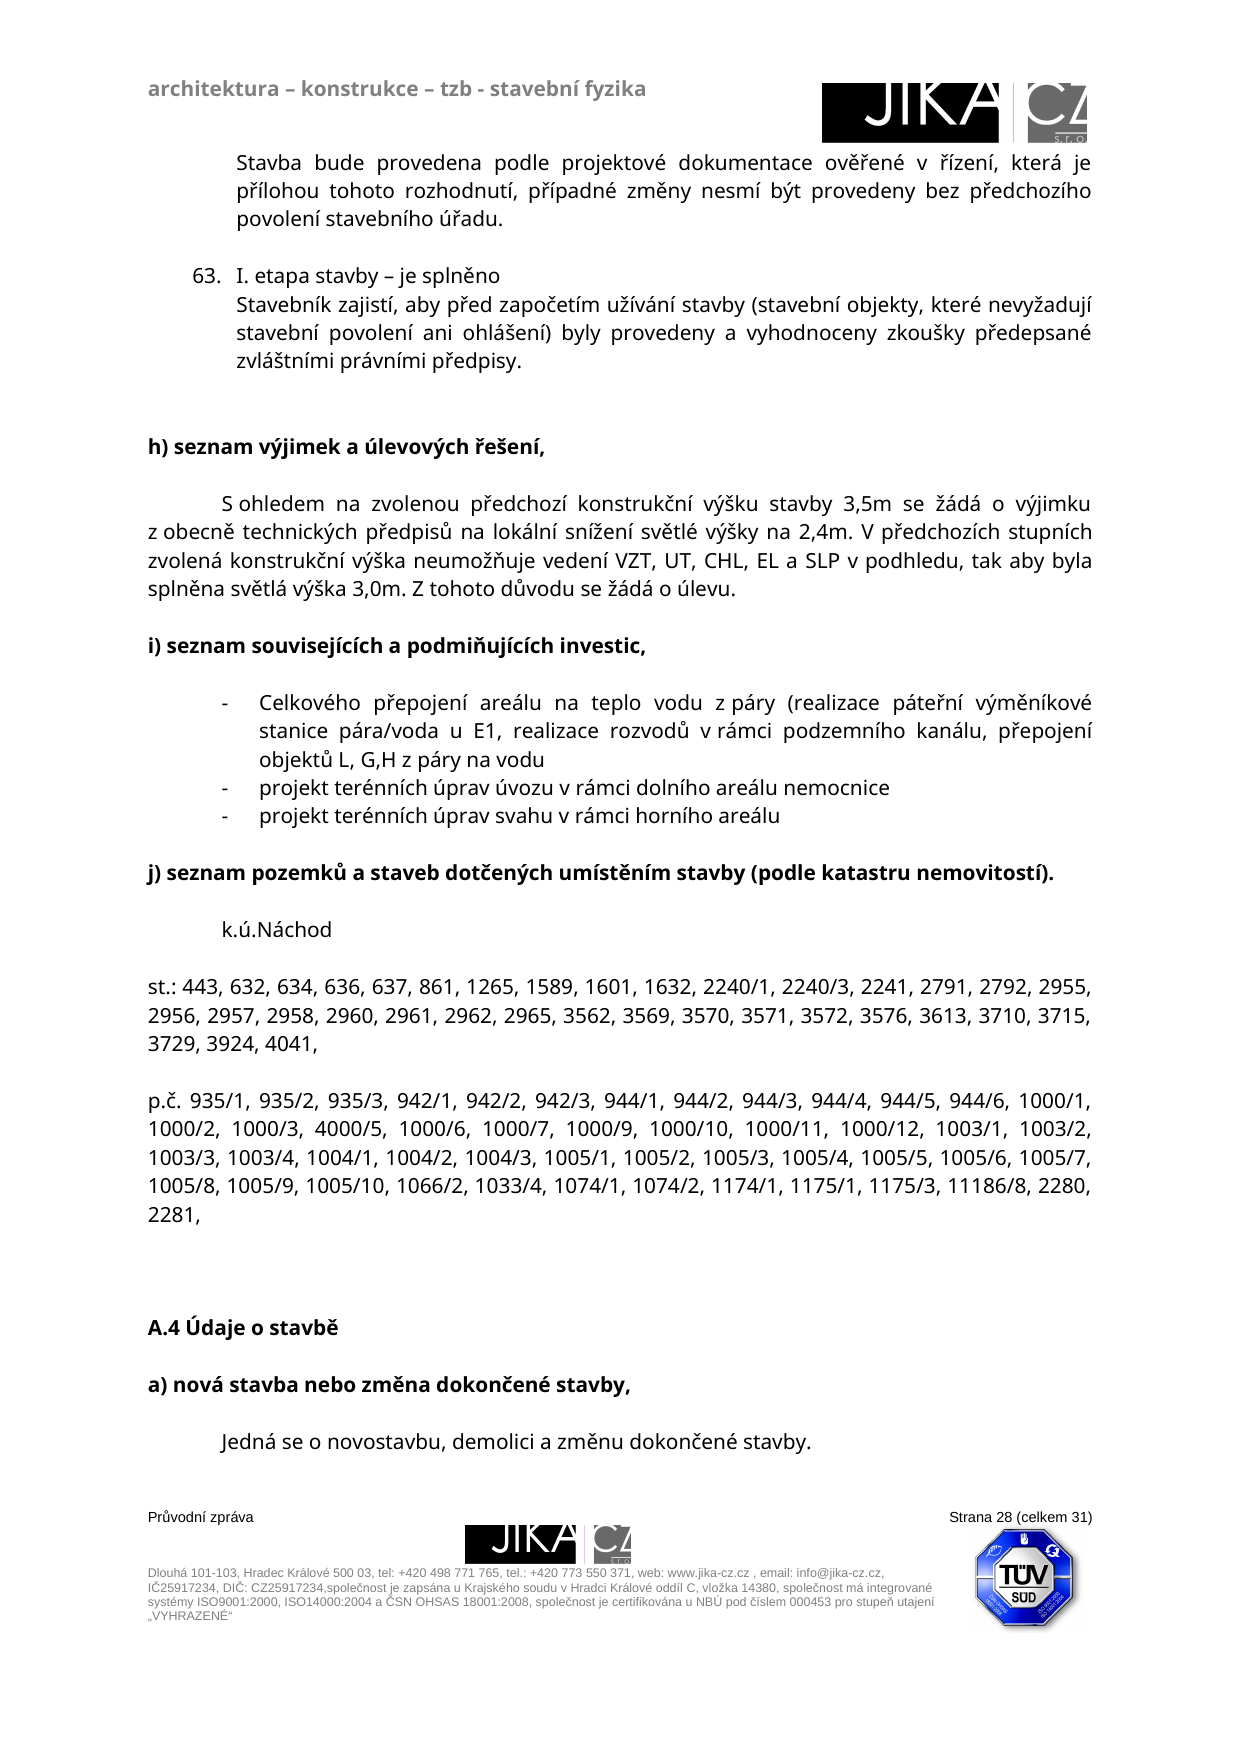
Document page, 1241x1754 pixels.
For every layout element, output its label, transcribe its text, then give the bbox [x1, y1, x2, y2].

picture [465, 1525, 631, 1564]
text j) seznam pozemků a staveb dotčených umístěním stavby (podle katastru nemovitostí). [148, 858, 1093, 887]
list projekt terénních úprav úvozu v rámci dolního areálu nemocnice [221, 773, 1093, 802]
text Jedná se o novostavbu, demolici a změnu dokončené stavby. [148, 1427, 1093, 1456]
text Stavba bude provedena podle projektové dokumentace ověřené v řízení, která je přílohou tohoto rozhodnutí, případné změny nesmí být provedeny bez předchozího povolení stavebního úřadu. [236, 148, 1093, 233]
text k.ú.Náchod [148, 915, 1093, 944]
text p.č. 935/1, 935/2, 935/3, 942/1, 942/2, 942/3, 944/1, 944/2, 944/3, 944/4, 944/5, 944/6, 1000/1, 1000/2, 1000/3, 4000/5, 1000/6, 1000/7, 1000/9, 1000/10, 1000/11, 1000/12, 1003/1, 1003/2, 1003/3, 1003/4, 1004/1, 1004/2, 1004/3, 1005/1, 1005/2, 1005/3, 1005/4, 1005/5, 1005/6, 1005/7, 1005/8, 1005/9, 1005/10, 1066/2, 1033/4, 1074/1, 1074/2, 1174/1, 1175/1, 1175/3, 11186/8, 2280, 2281, [148, 1086, 1093, 1228]
text S ohledem na zvolenou předchozí konstrukční výšku stavby 3,5m se žádá o výjimku z obecně technických předpisů na lokální snížení světlé výšky na 2,4m. V předchozích stupních zvolená konstrukční výška neumožňuje vedení VZT, UT, CHL, EL a SLP v podhledu, tak aby byla splněna světlá výška 3,0m. Z tohoto důvodu se žádá o úlevu. [148, 489, 1093, 603]
picture [972, 1525, 1084, 1633]
text i) seznam souvisejících a podmiňujících investic, [148, 631, 1093, 659]
text st.: 443, 632, 634, 636, 637, 861, 1265, 1589, 1601, 1632, 2240/1, 2240/3, 2241, 2791, 2792, 2955, 2956, 2957, 2958, 2960, 2961, 2962, 2965, 3562, 3569, 3570, 3571, 3572, 3576, 3613, 3710, 3715, 3729, 3924, 4041, [148, 972, 1093, 1058]
list I. etapa stavby – je splněno [192, 261, 1093, 290]
text Stavebník zajistí, aby před započetím užívání stavby (stavební objekty, které nevyžadují stavební povolení ani ohlášení) byly provedeny a vyhodnoceny zkoušky předepsané zvláštními právními předpisy. [236, 290, 1093, 375]
list Celkového přepojení areálu na teplo vodu z páry (realizace páteřní výměníkové stanice pára/voda u E1, realizace rozvodů v rámci podzemního kanálu, přepojení objektů L, G,H z páry na vodu [221, 688, 1093, 773]
text A.4 Údaje o stavbě [148, 1313, 1093, 1342]
text h) seznam výjimek a úlevových řešení, [148, 432, 1093, 460]
text a) nová stavba nebo změna dokončené stavby, [148, 1370, 1093, 1399]
picture [822, 83, 1087, 143]
list projekt terénních úprav svahu v rámci horního areálu [221, 802, 1093, 830]
